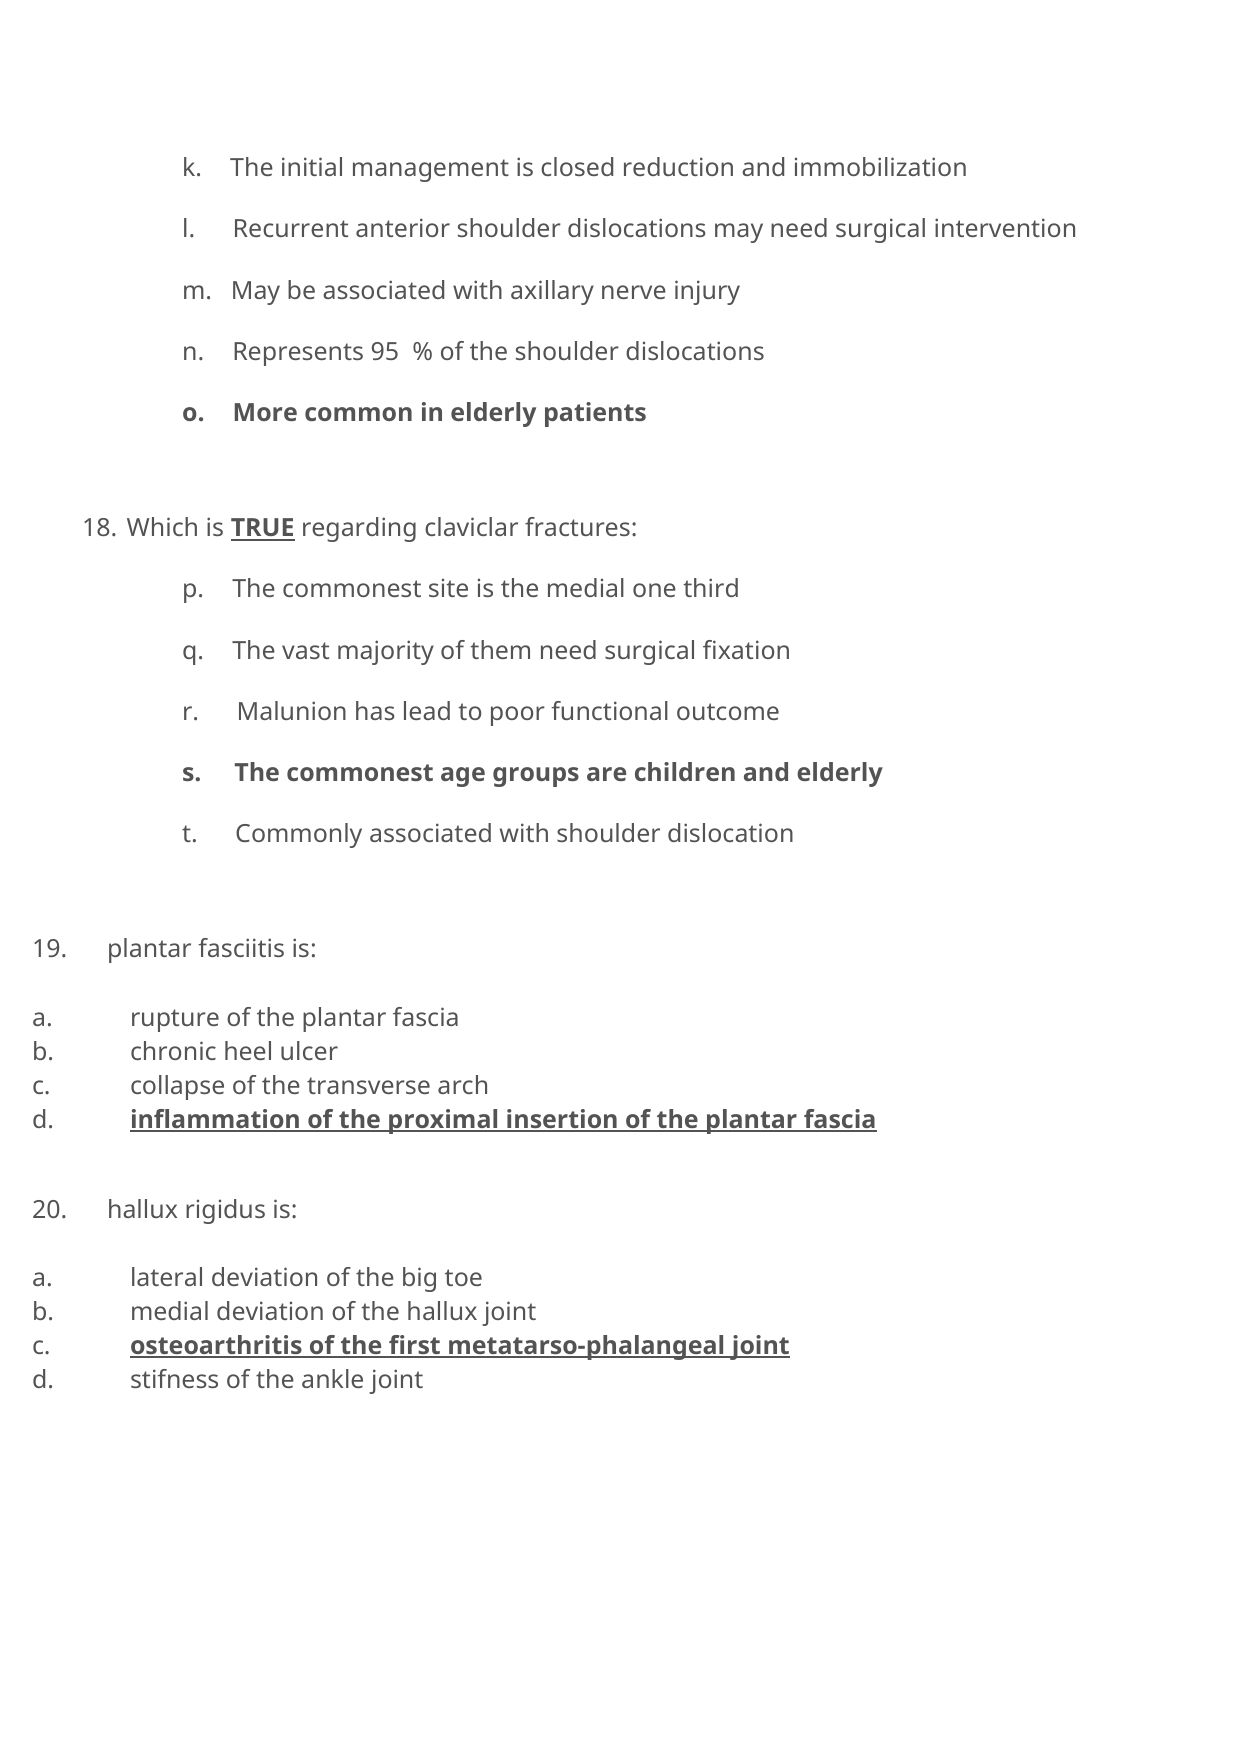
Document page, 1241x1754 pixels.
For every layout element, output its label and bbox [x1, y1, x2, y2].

table_header [32, 150, 1238, 1579]
